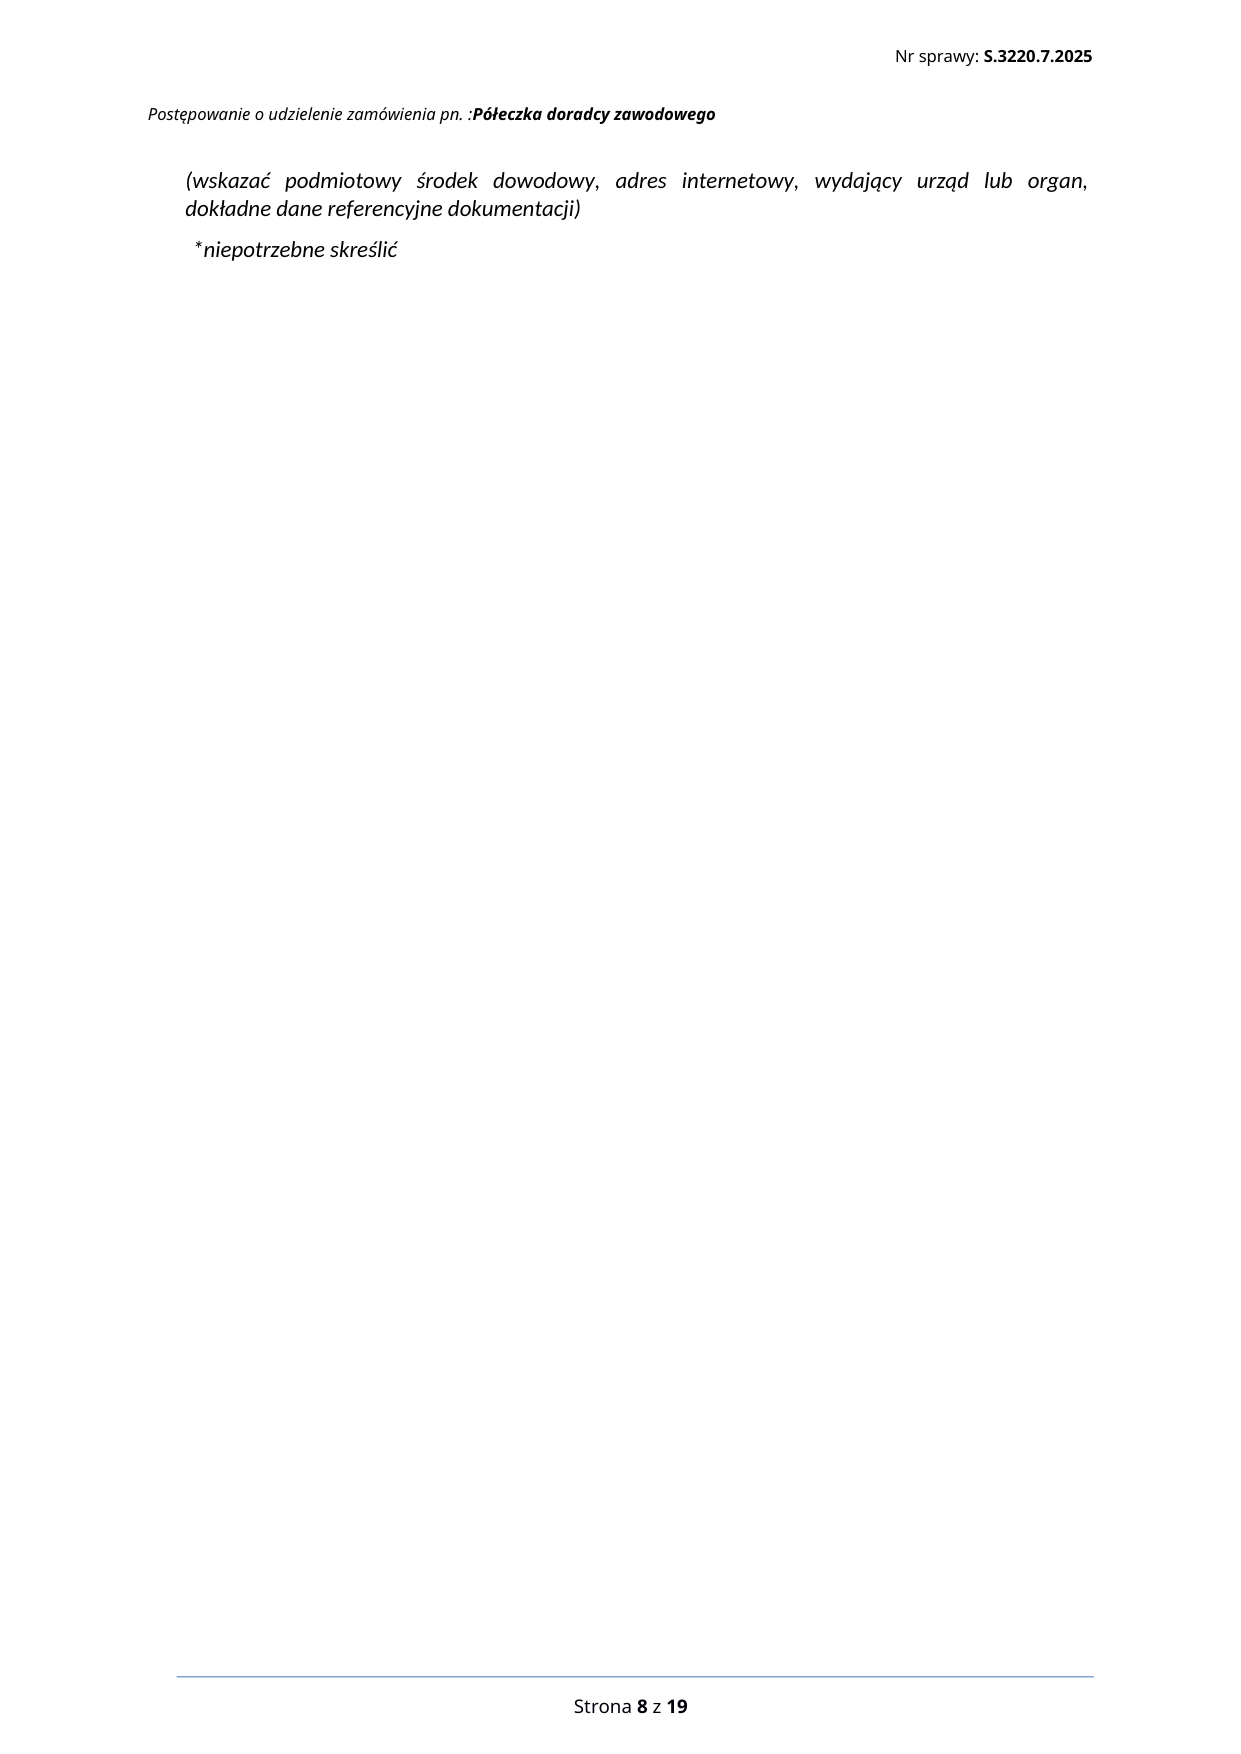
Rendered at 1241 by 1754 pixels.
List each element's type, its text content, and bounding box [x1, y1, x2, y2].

text *niepotrzebne skreślić [192, 235, 1093, 263]
text (wskazać podmiotowy środek dowodowy, adres internetowy, wydający urząd lub organ, dokładne dane referencyjne dokumentacji) [185, 166, 1093, 222]
